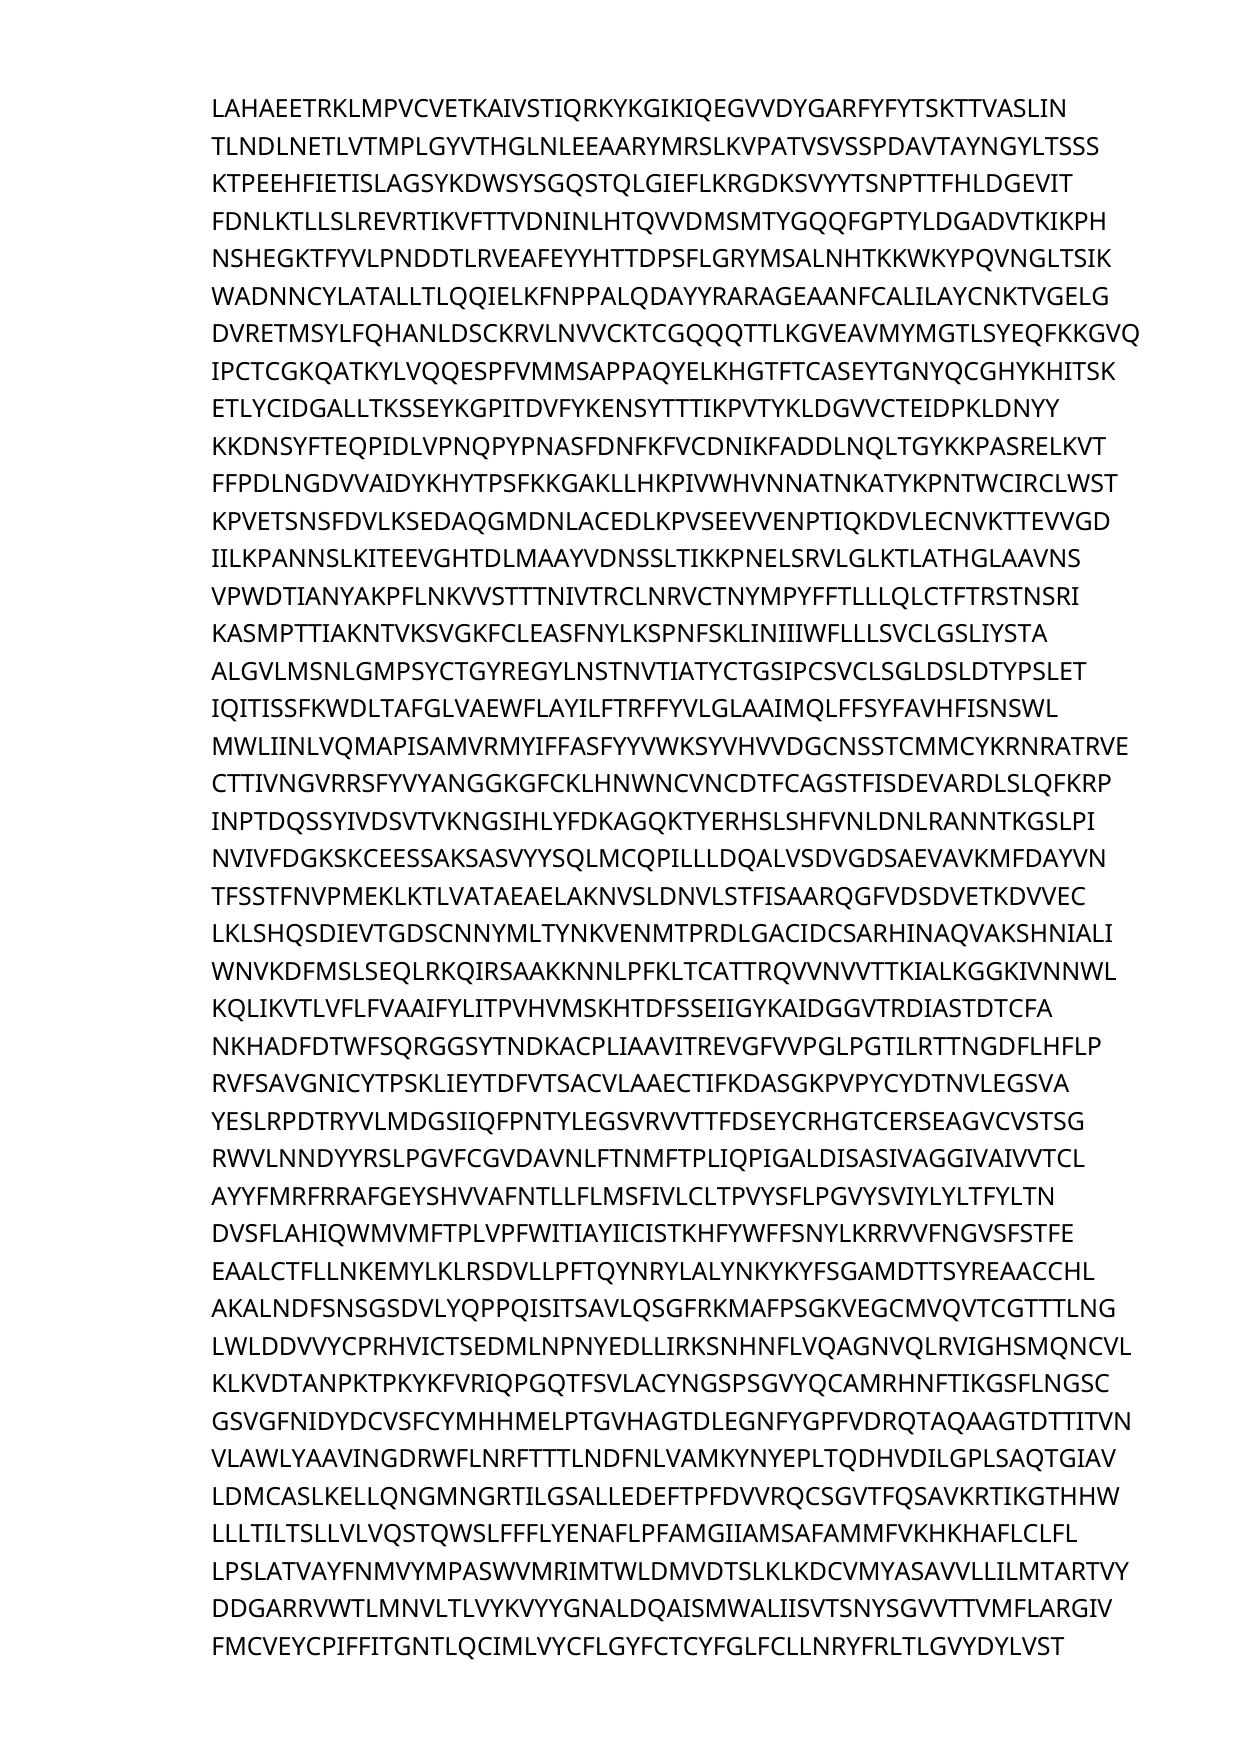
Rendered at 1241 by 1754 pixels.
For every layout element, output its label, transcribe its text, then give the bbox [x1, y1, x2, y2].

text AYYFMRFRRAFGEYSHVVAFNTLLFLMSFIVLCLTPVYSFLPGVYSVIYLYLTFYLTN [75, 1177, 1165, 1214]
text YESLRPDTRYVLMDGSIIQFPNTYLEGSVRVVTTFDSEYCRHGTCERSEAGVCVSTSG [75, 1102, 1165, 1139]
text IQITISSFKWDLTAFGLVAEWFLAYILFTRFFYVLGLAAIMQLFFSYFAVHFISNSWL [75, 689, 1165, 727]
text KLKVDTANPKTPKYKFVRIQPGQTFSVLACYNGSPSGVYQCAMRHNFTIKGSFLNGSC [75, 1364, 1165, 1402]
text KTPEEHFIETISLAGSYKDWSYSGQSTQLGIEFLKRGDKSVYYTSNPTTFHLDGEVIT [75, 164, 1165, 202]
text FDNLKTLLSLREVRTIKVFTTVDNINLHTQVVDMSMTYGQQFGPTYLDGADVTKIKPH [75, 202, 1165, 239]
text LDMCASLKELLQNGMNGRTILGSALLEDEFTPFDVVRQCSGVTFQSAVKRTIKGTHHW [75, 1477, 1165, 1514]
text AKALNDFSNSGSDVLYQPPQISITSAVLQSGFRKMAFPSGKVEGCMVQVTCGTTTLNG [75, 1289, 1165, 1327]
text RVFSAVGNICYTPSKLIEYTDFVTSACVLAAECTIFKDASGKPVPYCYDTNVLEGSVA [75, 1064, 1165, 1102]
text NVIVFDGKSKCEESSAKSASVYYSQLMCQPILLLDQALVSDVGDSAEVAVKMFDAYVN [75, 839, 1165, 877]
text WADNNCYLATALLTLQQIELKFNPPALQDAYYRARAGEAANFCALILAYCNKTVGELG [75, 277, 1165, 314]
text FMCVEYCPIFFITGNTLQCIMLVYCFLGYFCTCYFGLFCLLNRYFRLTLGVYDYLVST [75, 1627, 1165, 1664]
text NSHEGKTFYVLPNDDTLRVEAFEYYHTTDPSFLGRYMSALNHTKKWKYPQVNGLTSIK [75, 239, 1165, 277]
text LWLDDVVYCPRHVICTSEDMLNPNYEDLLIRKSNHNFLVQAGNVQLRVIGHSMQNCVL [75, 1327, 1165, 1364]
text LLLTILTSLLVLVQSTQWSLFFFLYENAFLPFAMGIIAMSAFAMMFVKHKHAFLCLFL [75, 1514, 1165, 1552]
text KQLIKVTLVFLFVAAIFYLITPVHVMSKHTDFSSEIIGYKAIDGGVTRDIASTDTCFA [75, 989, 1165, 1027]
text NKHADFDTWFSQRGGSYTNDKACPLIAAVITREVGFVVPGLPGTILRTTNGDFLHFLP [75, 1027, 1165, 1064]
text ETLYCIDGALLTKSSEYKGPITDVFYKENSYTTTIKPVTYKLDGVVCTEIDPKLDNYY [75, 389, 1165, 427]
text WNVKDFMSLSEQLRKQIRSAAKKNNLPFKLTCATTRQVVNVVTTKIALKGGKIVNNWL [75, 952, 1165, 989]
text KPVETSNSFDVLKSEDAQGMDNLACEDLKPVSEEVVENPTIQKDVLECNVKTTEVVGD [75, 502, 1165, 539]
text KASMPTTIAKNTVKSVGKFCLEASFNYLKSPNFSKLINIIIWFLLLSVCLGSLIYSTA [75, 614, 1165, 652]
text TLNDLNETLVTMPLGYVTHGLNLEEAARYMRSLKVPATVSVSSPDAVTAYNGYLTSSS [75, 127, 1165, 164]
text VLAWLYAAVINGDRWFLNRFTTTLNDFNLVAMKYNYEPLTQDHVDILGPLSAQTGIAV [75, 1439, 1165, 1477]
text TFSSTFNVPMEKLKTLVATAEAELAKNVSLDNVLSTFISAARQGFVDSDVETKDVVEC [75, 877, 1165, 914]
text INPTDQSSYIVDSVTVKNGSIHLYFDKAGQKTYERHSLSHFVNLDNLRANNTKGSLPI [75, 802, 1165, 839]
text VPWDTIANYAKPFLNKVVSTTTNIVTRCLNRVCTNYMPYFFTLLLQLCTFTRSTNSRI [75, 577, 1165, 614]
text LPSLATVAYFNMVYMPASWVMRIMTWLDMVDTSLKLKDCVMYASAVVLLILMTARTVY [75, 1552, 1165, 1589]
text IILKPANNSLKITEEVGHTDLMAAYVDNSSLTIKKPNELSRVLGLKTLATHGLAAVNS [75, 539, 1165, 577]
text DDGARRVWTLMNVLTLVYKVYYGNALDQAISMWALIISVTSNYSGVVTTVMFLARGIV [75, 1589, 1165, 1627]
text CTTIVNGVRRSFYVYANGGKGFCKLHNWNCVNCDTFCAGSTFISDEVARDLSLQFKRP [75, 764, 1165, 802]
text DVSFLAHIQWMVMFTPLVPFWITIAYIICISTKHFYWFFSNYLKRRVVFNGVSFSTFE [75, 1214, 1165, 1252]
text LAHAEETRKLMPVCVETKAIVSTIQRKYKGIKIQEGVVDYGARFYFYTSKTTVASLIN [75, 89, 1165, 127]
text DVRETMSYLFQHANLDSCKRVLNVVCKTCGQQQTTLKGVEAVMYMGTLSYEQFKKGVQ [75, 314, 1165, 352]
text KKDNSYFTEQPIDLVPNQPYPNASFDNFKFVCDNIKFADDLNQLTGYKKPASRELKVT [75, 427, 1165, 464]
text IPCTCGKQATKYLVQQESPFVMMSAPPAQYELKHGTFTCASEYTGNYQCGHYKHITSK [75, 352, 1165, 389]
text RWVLNNDYYRSLPGVFCGVDAVNLFTNMFTPLIQPIGALDISASIVAGGIVAIVVTCL [75, 1139, 1165, 1177]
text GSVGFNIDYDCVSFCYMHHMELPTGVHAGTDLEGNFYGPFVDRQTAQAAGTDTTITVN [75, 1402, 1165, 1439]
text LKLSHQSDIEVTGDSCNNYMLTYNKVENMTPRDLGACIDCSARHINAQVAKSHNIALI [75, 914, 1165, 952]
text FFPDLNGDVVAIDYKHYTPSFKKGAKLLHKPIVWHVNNATNKATYKPNTWCIRCLWST [75, 464, 1165, 502]
text EAALCTFLLNKEMYLKLRSDVLLPFTQYNRYLALYNKYKYFSGAMDTTSYREAACCHL [75, 1252, 1165, 1289]
text MWLIINLVQMAPISAMVRMYIFFASFYYVWKSYVHVVDGCNSSTCMMCYKRNRATRVE [75, 727, 1165, 764]
text ALGVLMSNLGMPSYCTGYREGYLNSTNVTIATYCTGSIPCSVCLSGLDSLDTYPSLET [75, 652, 1165, 689]
